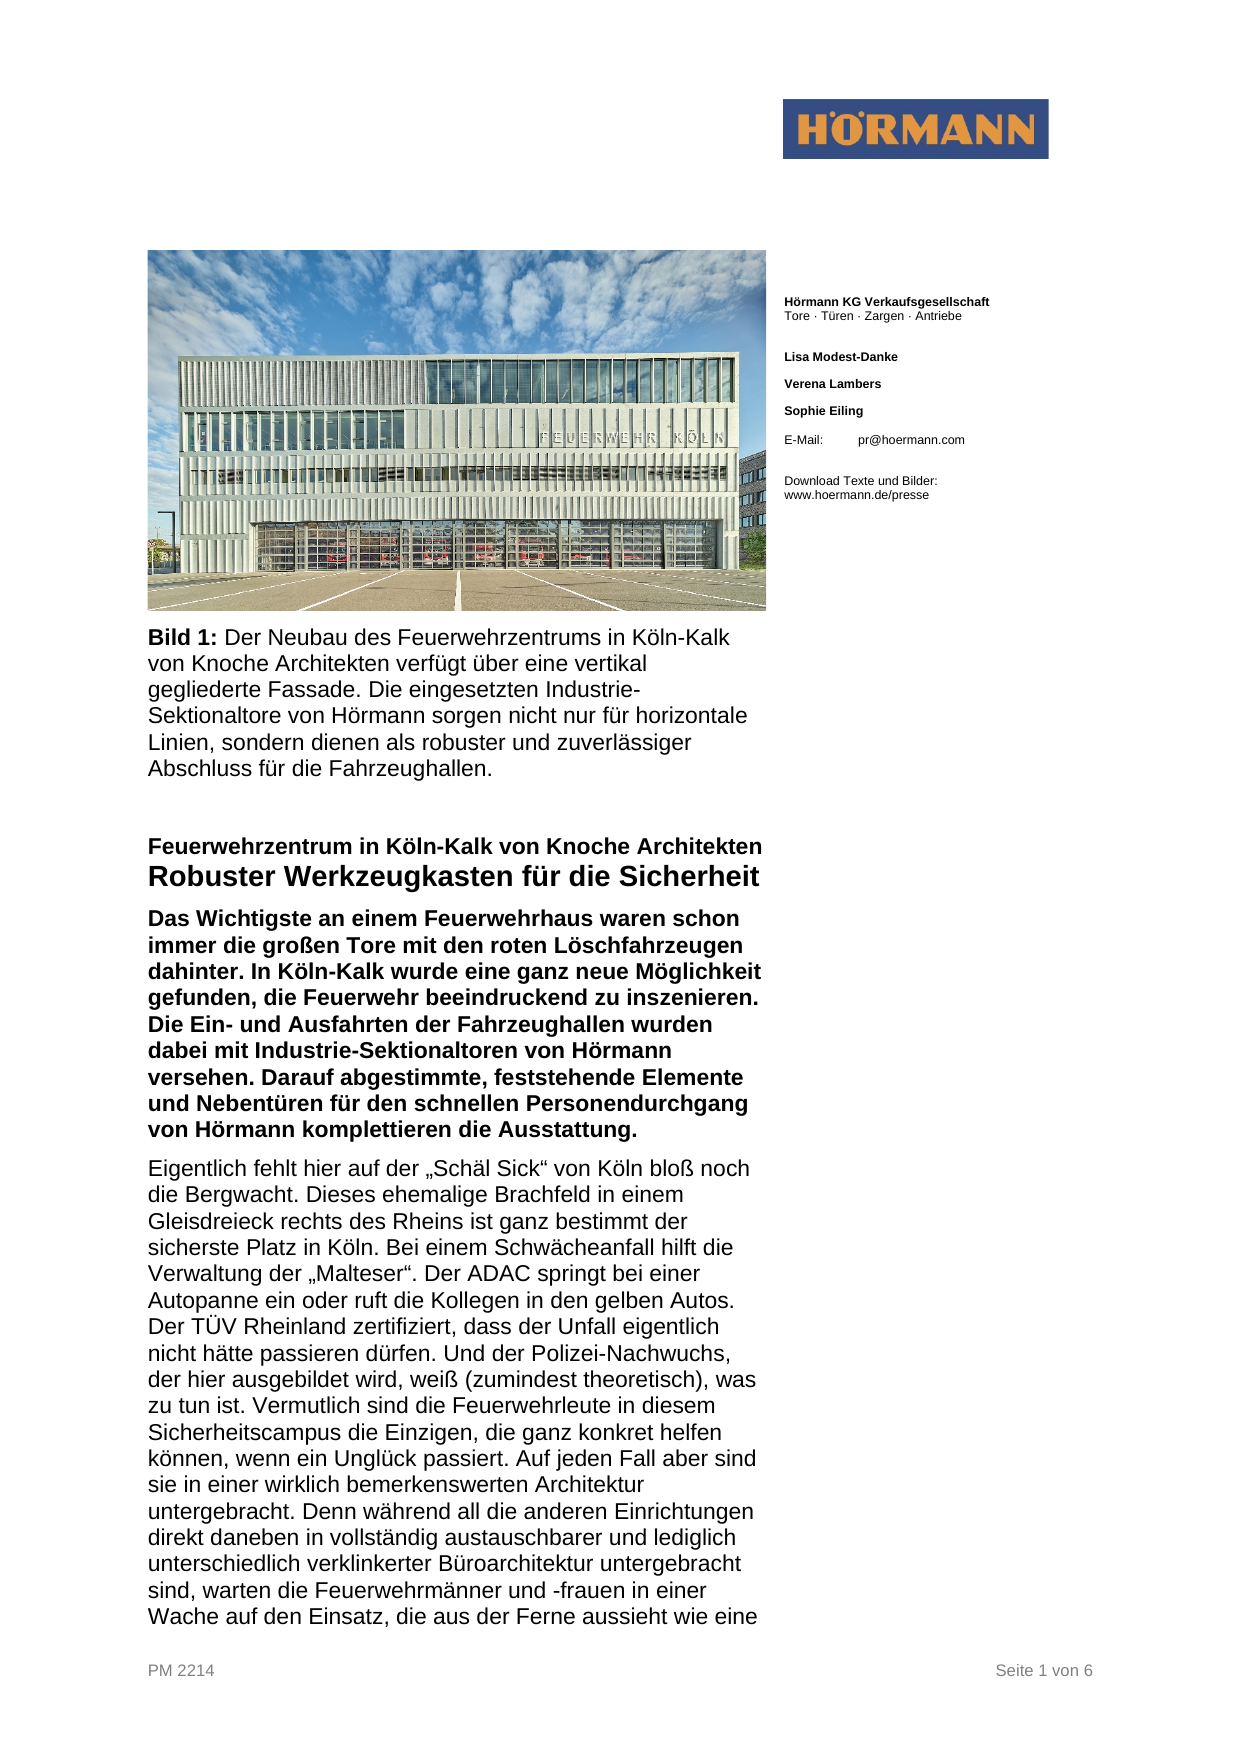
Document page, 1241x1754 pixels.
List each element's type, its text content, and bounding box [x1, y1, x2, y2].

text Feuerwehrzentrum in Köln-Kalk von Knoche Architekten Robuster Werkzeugkasten für die Sicherheit [148, 833, 766, 893]
text Bild 1: Der Neubau des Feuerwehrzentrums in Köln-Kalk von Knoche Architekten verfügt über eine vertikal gegliederte Fassade. Die eingesetzten Industrie-Sektionaltore von Hörmann sorgen nicht nur für horizontale Linien, sondern dienen als robuster und zuverlässiger Abschluss für die Fahrzeughallen. [148, 623, 766, 782]
picture [147, 250, 767, 611]
text Das Wichtigste an einem Feuerwehrhaus waren schon immer die großen Tore mit den roten Löschfahrzeugen dahinter. In Köln-Kalk wurde eine ganz neue Möglichkeit gefunden, die Feuerwehr beeindruckend zu inszenieren. Die Ein- und Ausfahrten der Fahrzeughallen wurden dabei mit Industrie-Sektionaltoren von Hörmann versehen. Darauf abgestimmte, feststehende Elemente und Nebentüren für den schnellen Personendurchgang von Hörmann komplettieren die Ausstattung. [148, 905, 768, 1142]
picture [783, 99, 1049, 159]
